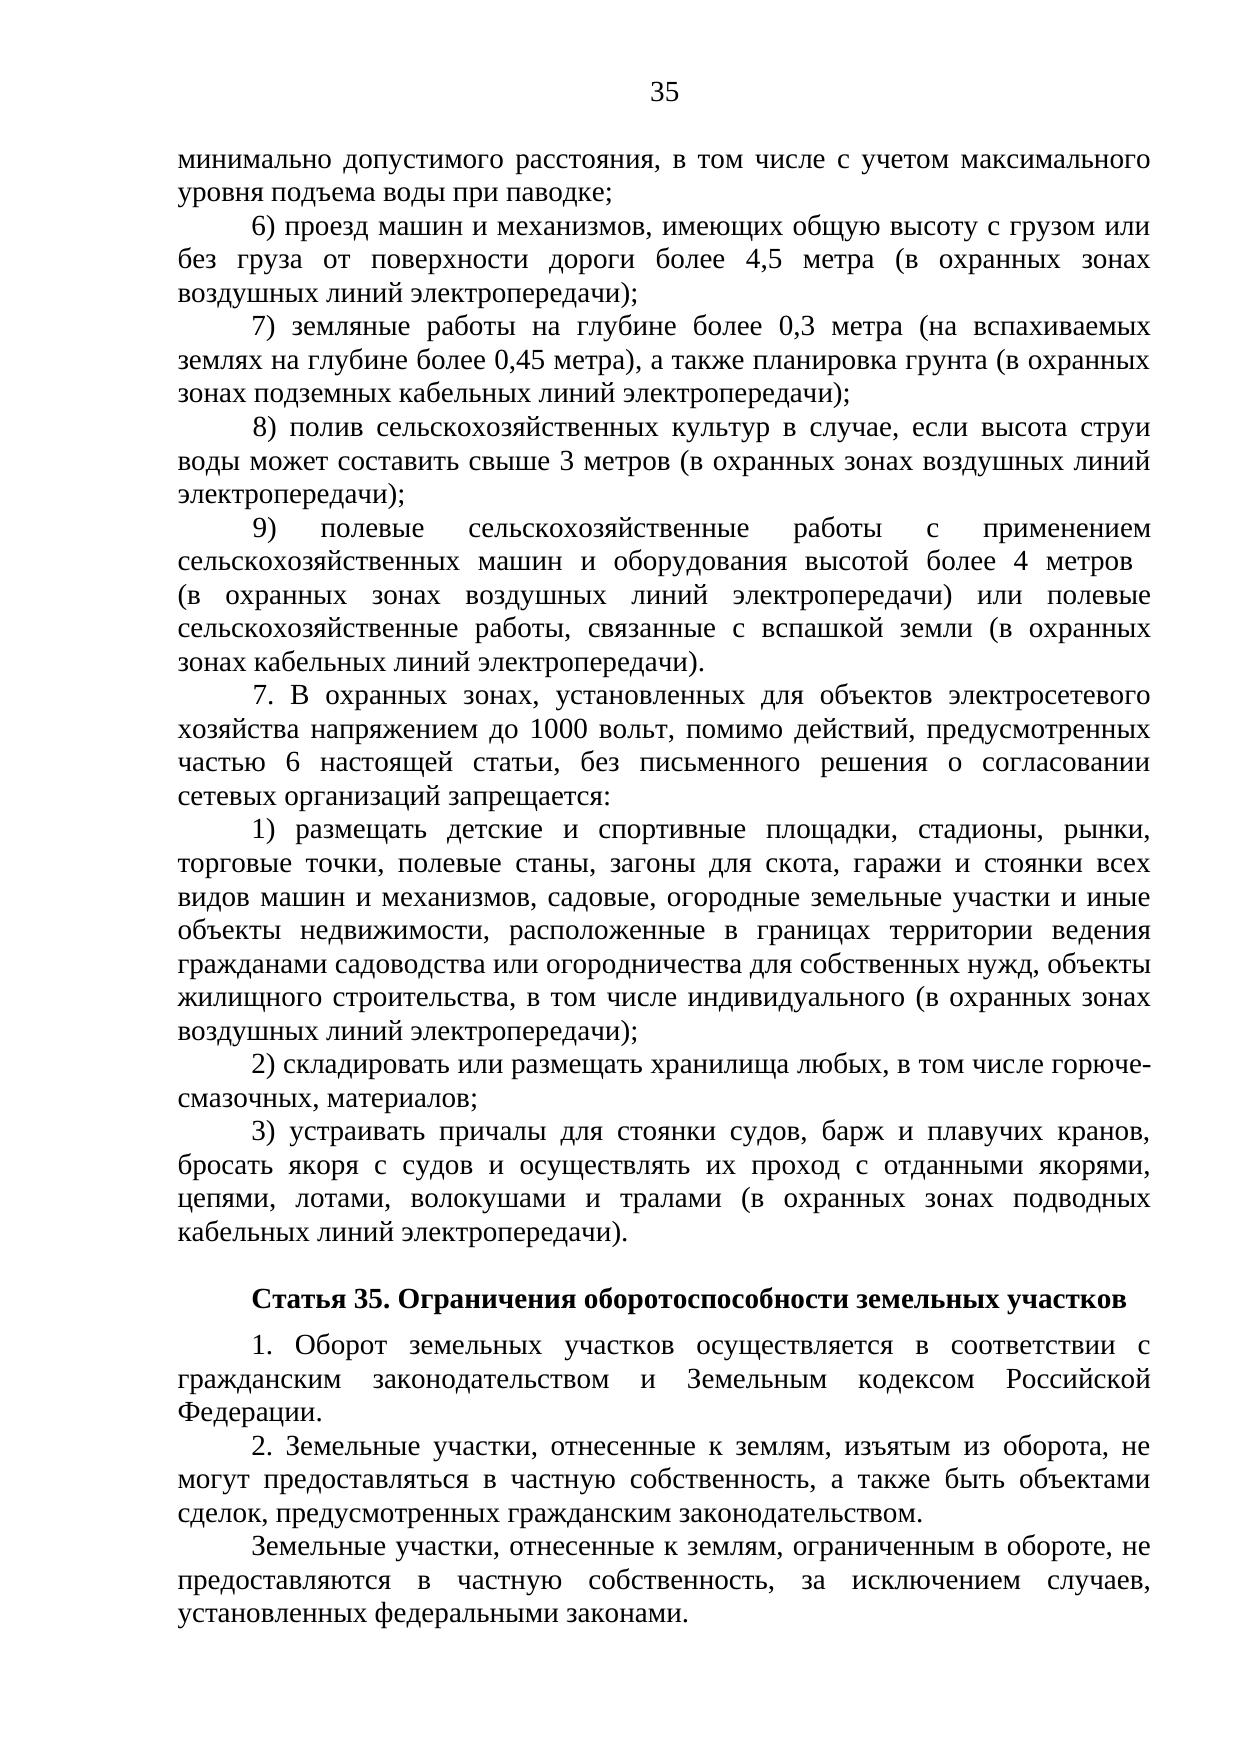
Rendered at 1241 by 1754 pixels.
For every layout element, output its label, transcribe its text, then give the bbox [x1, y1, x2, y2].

text 2) складировать или размещать хранилища любых, в том числе горюче-смазочных, материалов; [177, 1046, 1152, 1113]
text 7. В охранных зонах, установленных для объектов электросетевого хозяйства напряжением до 1000 вольт, помимо действий, предусмотренных частью 6 настоящей статьи, без письменного решения о согласовании сетевых организаций запрещается: [177, 677, 1152, 812]
text 7) земляные работы на глубине более 0,3 метра (на вспахиваемых землях на глубине более 0,45 метра), а также планировка грунта (в охранных зонах подземных кабельных линий электропередачи); [177, 308, 1152, 409]
text 8) полив сельскохозяйственных культур в случае, если высота струи воды может составить свыше 3 метров (в охранных зонах воздушных линий электропередачи); [177, 409, 1152, 510]
text Земельные участки, отнесенные к землям, ограниченным в обороте, не предоставляются в частную собственность, за исключением случаев, установленных федеральными законами. [177, 1528, 1152, 1629]
text 1. Оборот земельных участков осуществляется в соответствии с гражданским законодательством и Земельным кодексом Российской Федерации. [177, 1327, 1152, 1428]
text 2. Земельные участки, отнесенные к землям, изъятым из оборота, не могут предоставляться в частную собственность, а также быть объектами сделок, предусмотренных гражданским законодательством. [177, 1428, 1152, 1528]
text 6) проезд машин и механизмов, имеющих общую высоту с грузом или без груза от поверхности дороги более 4,5 метра (в охранных зонах воздушных линий электропередачи); [177, 208, 1152, 308]
text 3) устраивать причалы для стоянки судов, барж и плавучих кранов, бросать якоря с судов и осуществлять их проход с отданными якорями, цепями, лотами, волокушами и тралами (в охранных зонах подводных кабельных линий электропередачи). [177, 1113, 1152, 1248]
text 1) размещать детские и спортивные площадки, стадионы, рынки, торговые точки, полевые станы, загоны для скота, гаражи и стоянки всех видов машин и механизмов, садовые, огородные земельные участки и иные объекты недвижимости, расположенные в границах территории ведения гражданами садоводства или огородничества для собственных нужд, объекты жилищного строительства, в том числе индивидуального (в охранных зонах воздушных линий электропередачи); [177, 812, 1152, 1046]
subtitle Статья 35. Ограничения оборотоспособности земельных участков [177, 1281, 1163, 1315]
text 9) полевые сельскохозяйственные работы с применением сельскохозяйственных машин и оборудования высотой более 4 метров (в охранных зонах воздушных линий электропередачи) или полевые сельскохозяйственные работы, связанные с вспашкой земли (в охранных зонах кабельных линий электропередачи). [177, 510, 1152, 677]
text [177, 141, 1152, 208]
